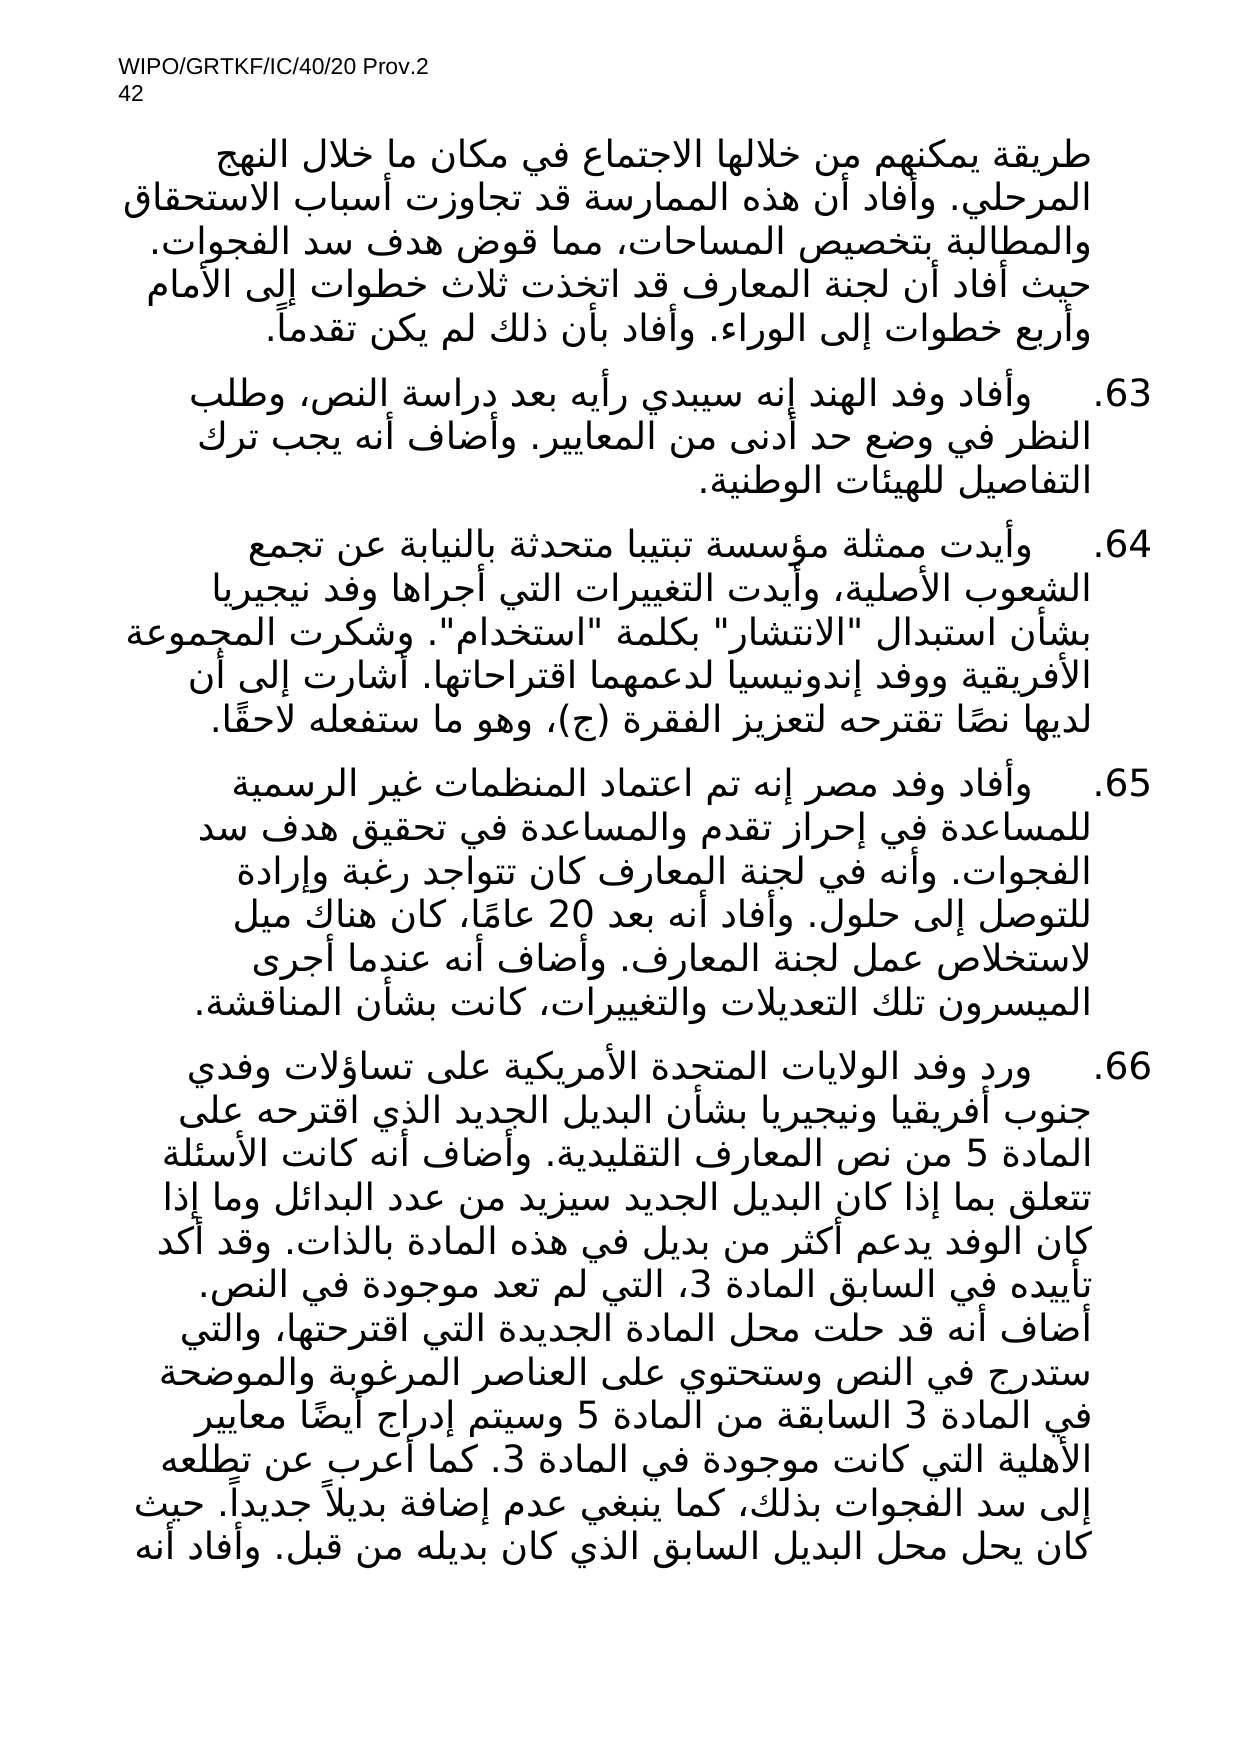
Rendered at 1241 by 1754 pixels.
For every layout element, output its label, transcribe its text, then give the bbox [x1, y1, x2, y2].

text وأفاد وفد الهند إنه سيبدي رأيه بعد دراسة النص، وطلب النظر في وضع حد أدنى من المعايير. وأضاف أنه يجب ترك التفاصيل للهيئات الوطنية. [118, 371, 1092, 502]
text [118, 1045, 1092, 1568]
text وأيدت ممثلة مؤسسة تبتيبا متحدثة بالنيابة عن تجمع الشعوب الأصلية، وأيدت التغييرات التي أجراها وفد نيجيريا بشأن استبدال "الانتشار" بكلمة "استخدام". وشكرت المجموعة الأفريقية ووفد إندونيسيا لدعمهما اقتراحاتها. أشارت إلى أن لديها نصًا تقترحه لتعزيز الفقرة (ج)، وهو ما ستفعله لاحقًا. [118, 523, 1092, 741]
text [118, 132, 1092, 350]
text وأفاد وفد مصر إنه تم اعتماد المنظمات غير الرسمية للمساعدة في إحراز تقدم والمساعدة في تحقيق هدف سد الفجوات. وأنه في لجنة المعارف كان تتواجد رغبة وإرادة للتوصل إلى حلول. وأفاد أنه بعد 20 عامًا، كان هناك ميل لاستخلاص عمل لجنة المعارف. وأضاف أنه عندما أجرى الميسرون تلك التعديلات والتغييرات، كانت بشأن المناقشة. [118, 762, 1092, 1024]
